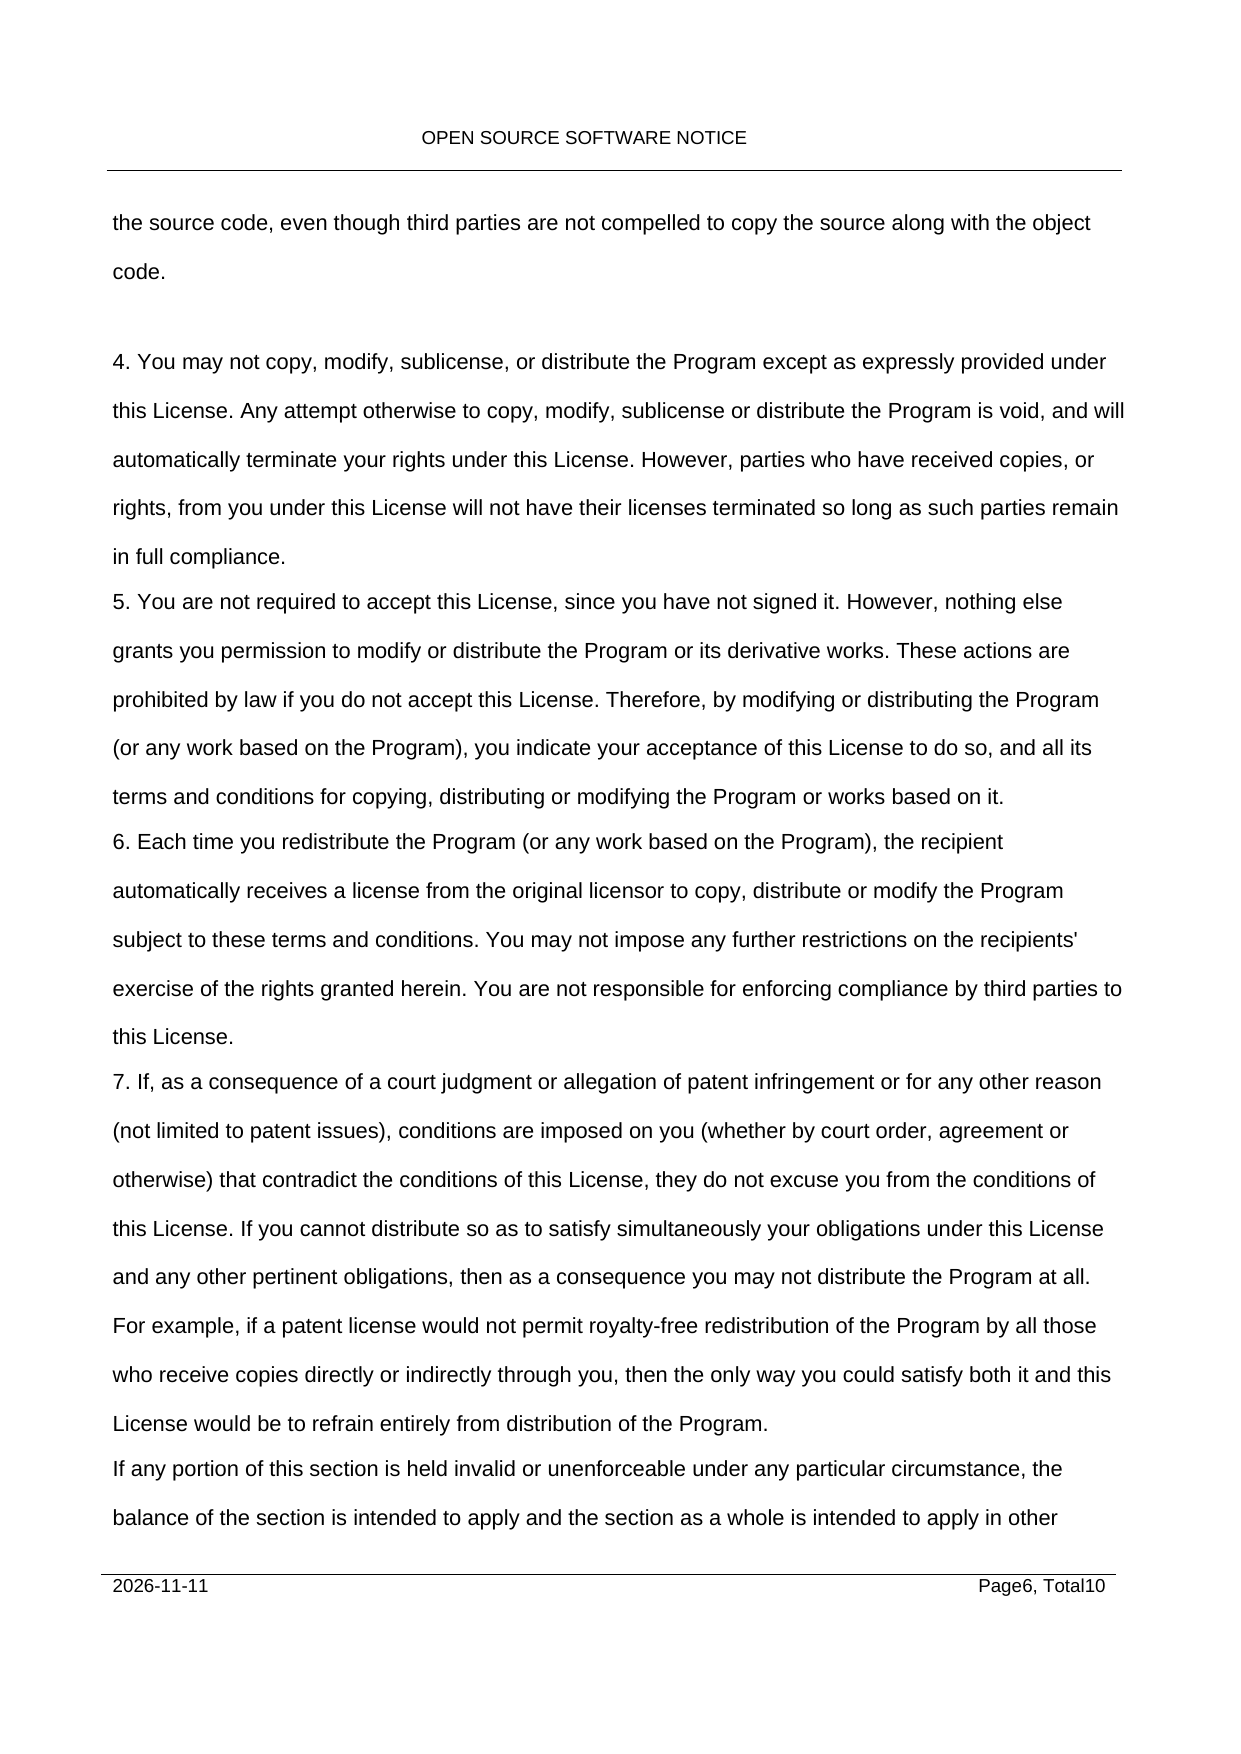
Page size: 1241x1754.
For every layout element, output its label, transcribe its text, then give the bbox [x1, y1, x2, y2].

text 7. If, as a consequence of a court judgment or allegation of patent infringement or for any other reason (not limited to patent issues), conditions are imposed on you (whether by court order, agreement or otherwise) that contradict the conditions of this License, they do not excuse you from the conditions of this License. If you cannot distribute so as to satisfy simultaneously your obligations under this License and any other pertinent obligations, then as a consequence you may not distribute the Program at all. For example, if a patent license would not permit royalty-free redistribution of the Program by all those who receive copies directly or indirectly through you, then the only way you could satisfy both it and this License would be to refrain entirely from distribution of the Program. [112, 1066, 1128, 1439]
text 5. You are not required to accept this License, since you have not signed it. However, nothing else grants you permission to modify or distribute the Program or its derivative works. These actions are prohibited by law if you do not accept this License. Therefore, by modifying or distributing the Program (or any work based on the Program), you indicate your acceptance of this License to do so, and all its terms and conditions for copying, distributing or modifying the Program or works based on it. [112, 585, 1128, 813]
text 6. Each time you redistribute the Program (or any work based on the Program), the recipient automatically receives a license from the original licensor to copy, distribute or modify the Program subject to these terms and conditions. You may not impose any further restrictions on the recipients' exercise of the rights granted herein. You are not responsible for enforcing compliance by third parties to this License. [112, 826, 1128, 1053]
text 4. You may not copy, modify, sublicense, or distribute the Program except as expressly provided under this License. Any attempt otherwise to copy, modify, sublicense or distribute the Program is void, and will automatically terminate your rights under this License. However, parties who have received copies, or rights, from you under this License will not have their licenses terminated so long as such parties remain in full compliance. [112, 345, 1128, 573]
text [112, 206, 1128, 288]
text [112, 1452, 1128, 1533]
